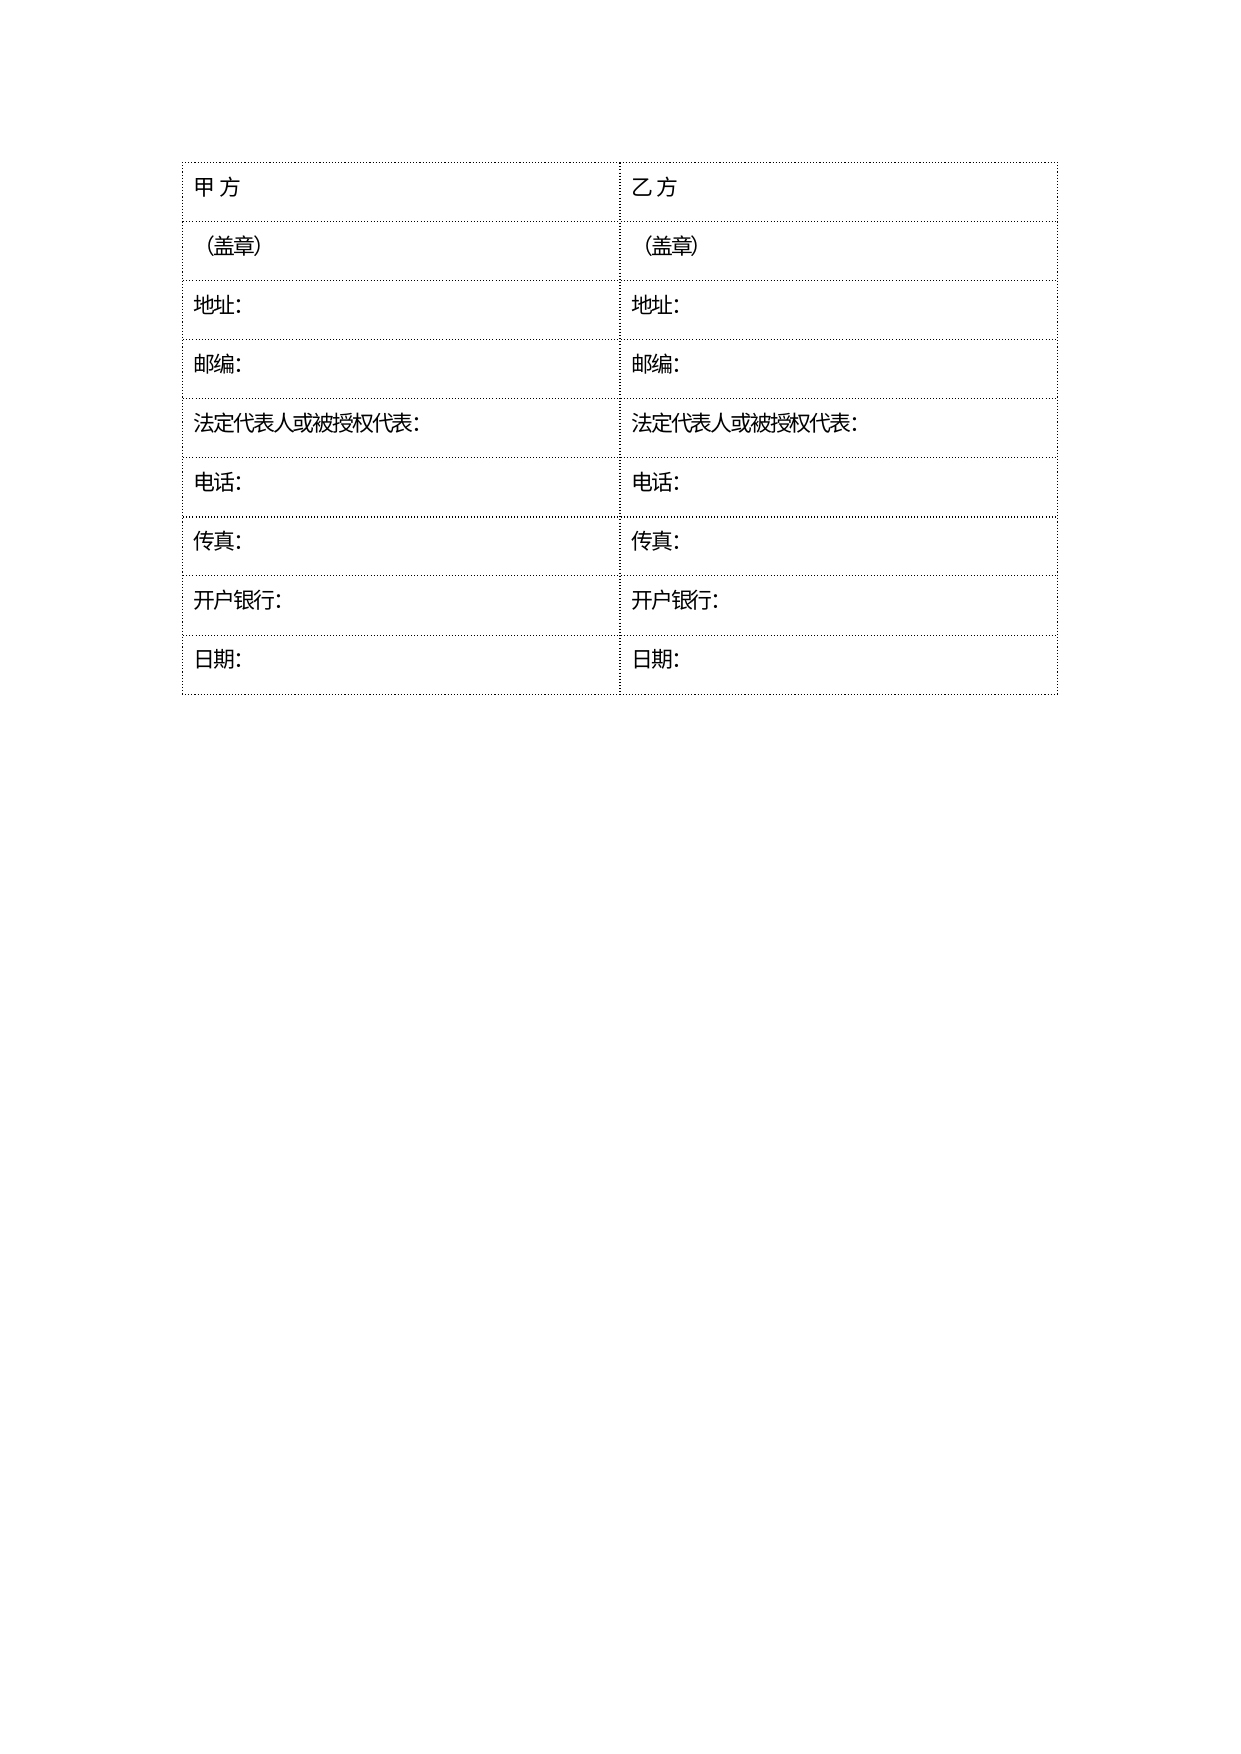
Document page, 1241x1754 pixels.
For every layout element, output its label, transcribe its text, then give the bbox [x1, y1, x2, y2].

table_cell 地址： [183, 280, 620, 339]
table_cell 地址： [620, 280, 1058, 339]
table_header 甲 方 [183, 162, 620, 221]
table_cell 日期： [620, 635, 1058, 693]
table_cell 传真： [620, 516, 1058, 575]
table_cell 邮编： [183, 339, 620, 398]
table_cell 传真： [183, 516, 620, 575]
table_cell 开户银行： [183, 575, 620, 634]
table_cell 日期： [183, 635, 620, 693]
table_header 乙 方 [620, 162, 1058, 221]
table_cell （盖章） [183, 221, 620, 280]
table_cell 电话： [183, 457, 620, 516]
table_cell 电话： [620, 457, 1058, 516]
table_cell （盖章） [620, 221, 1058, 280]
table_cell 邮编： [620, 339, 1058, 398]
table_cell 法定代表人或被授权代表： [183, 398, 620, 457]
table_cell 法定代表人或被授权代表： [620, 398, 1058, 457]
table_cell 开户银行： [620, 575, 1058, 634]
